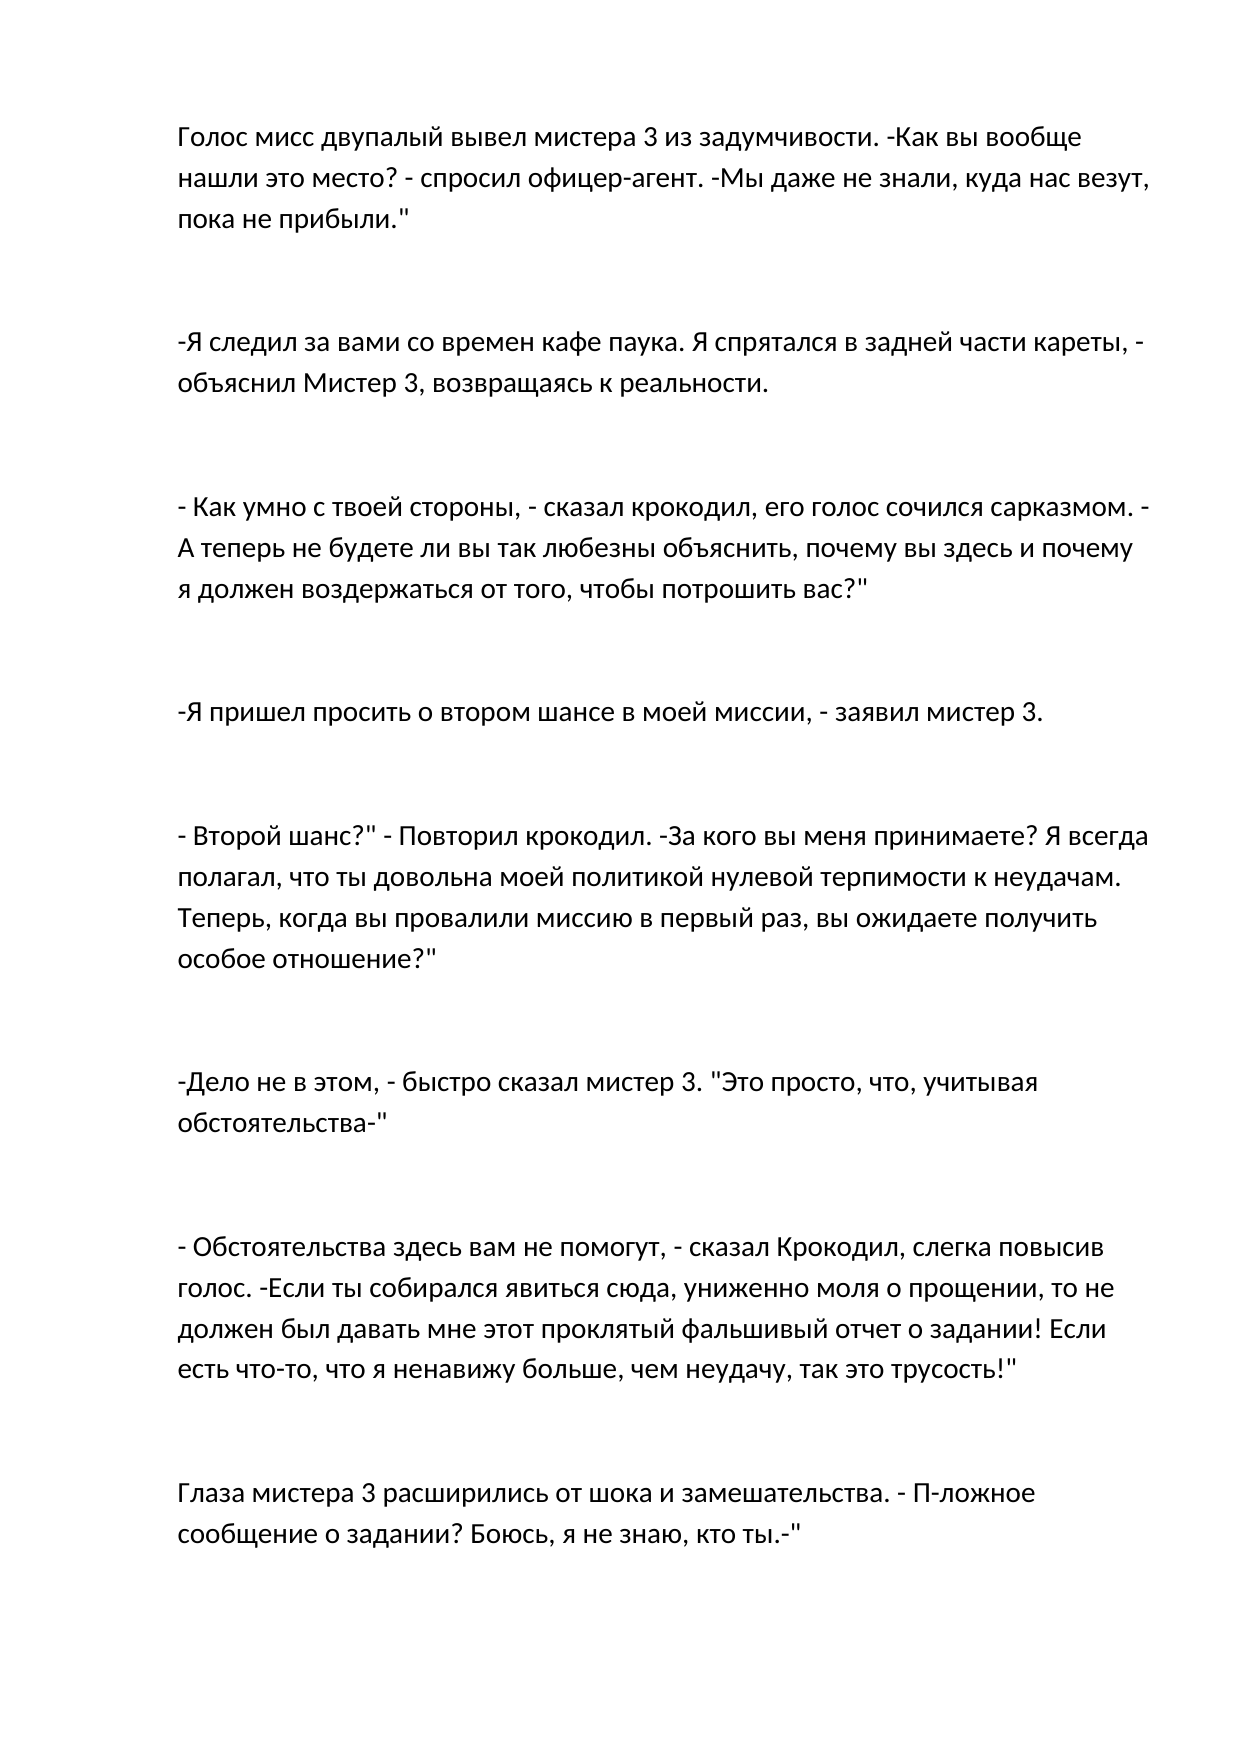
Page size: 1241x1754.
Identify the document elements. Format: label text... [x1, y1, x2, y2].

text - Второй шанс?" - Повторил крокодил. -За кого вы меня принимаете? Я всегда полагал, что ты довольна моей политикой нулевой терпимости к неудачам. Теперь, когда вы провалили миссию в первый раз, вы ожидаете получить особое отношение?" [177, 817, 1152, 975]
text - Обстоятельства здесь вам не помогут, - сказал Крокодил, слегка повысив голос. -Если ты собирался явиться сюда, униженно моля о прощении, то не должен был давать мне этот проклятый фальшивый отчет о задании! Если есть что-то, что я ненавижу больше, чем неудачу, так это трусость!" [177, 1228, 1152, 1386]
text Глаза мистера 3 расширились от шока и замешательства. - П-ложное сообщение о задании? Боюсь, я не знаю, кто ты.-" [177, 1474, 1152, 1551]
text - Как умно с твоей стороны, - сказал крокодил, его голос сочился сарказмом. - А теперь не будете ли вы так любезны объяснить, почему вы здесь и почему я должен воздержаться от того, чтобы потрошить вас?" [177, 488, 1152, 606]
text -Я следил за вами со времен кафе паука. Я спрятался в задней части кареты, - объяснил Мистер 3, возвращаясь к реальности. [177, 323, 1152, 400]
text -Дело не в этом, - быстро сказал мистер 3. "Это просто, что, учитывая обстоятельства-" [177, 1063, 1152, 1140]
text -Я пришел просить о втором шансе в моей миссии, - заявил мистер 3. [177, 693, 1152, 729]
text Голос мисс двупалый вывел мистера 3 из задумчивости. -Как вы вообще нашли это место? - спросил офицер-агент. -Мы даже не знали, куда нас везут, пока не прибыли." [177, 118, 1152, 236]
